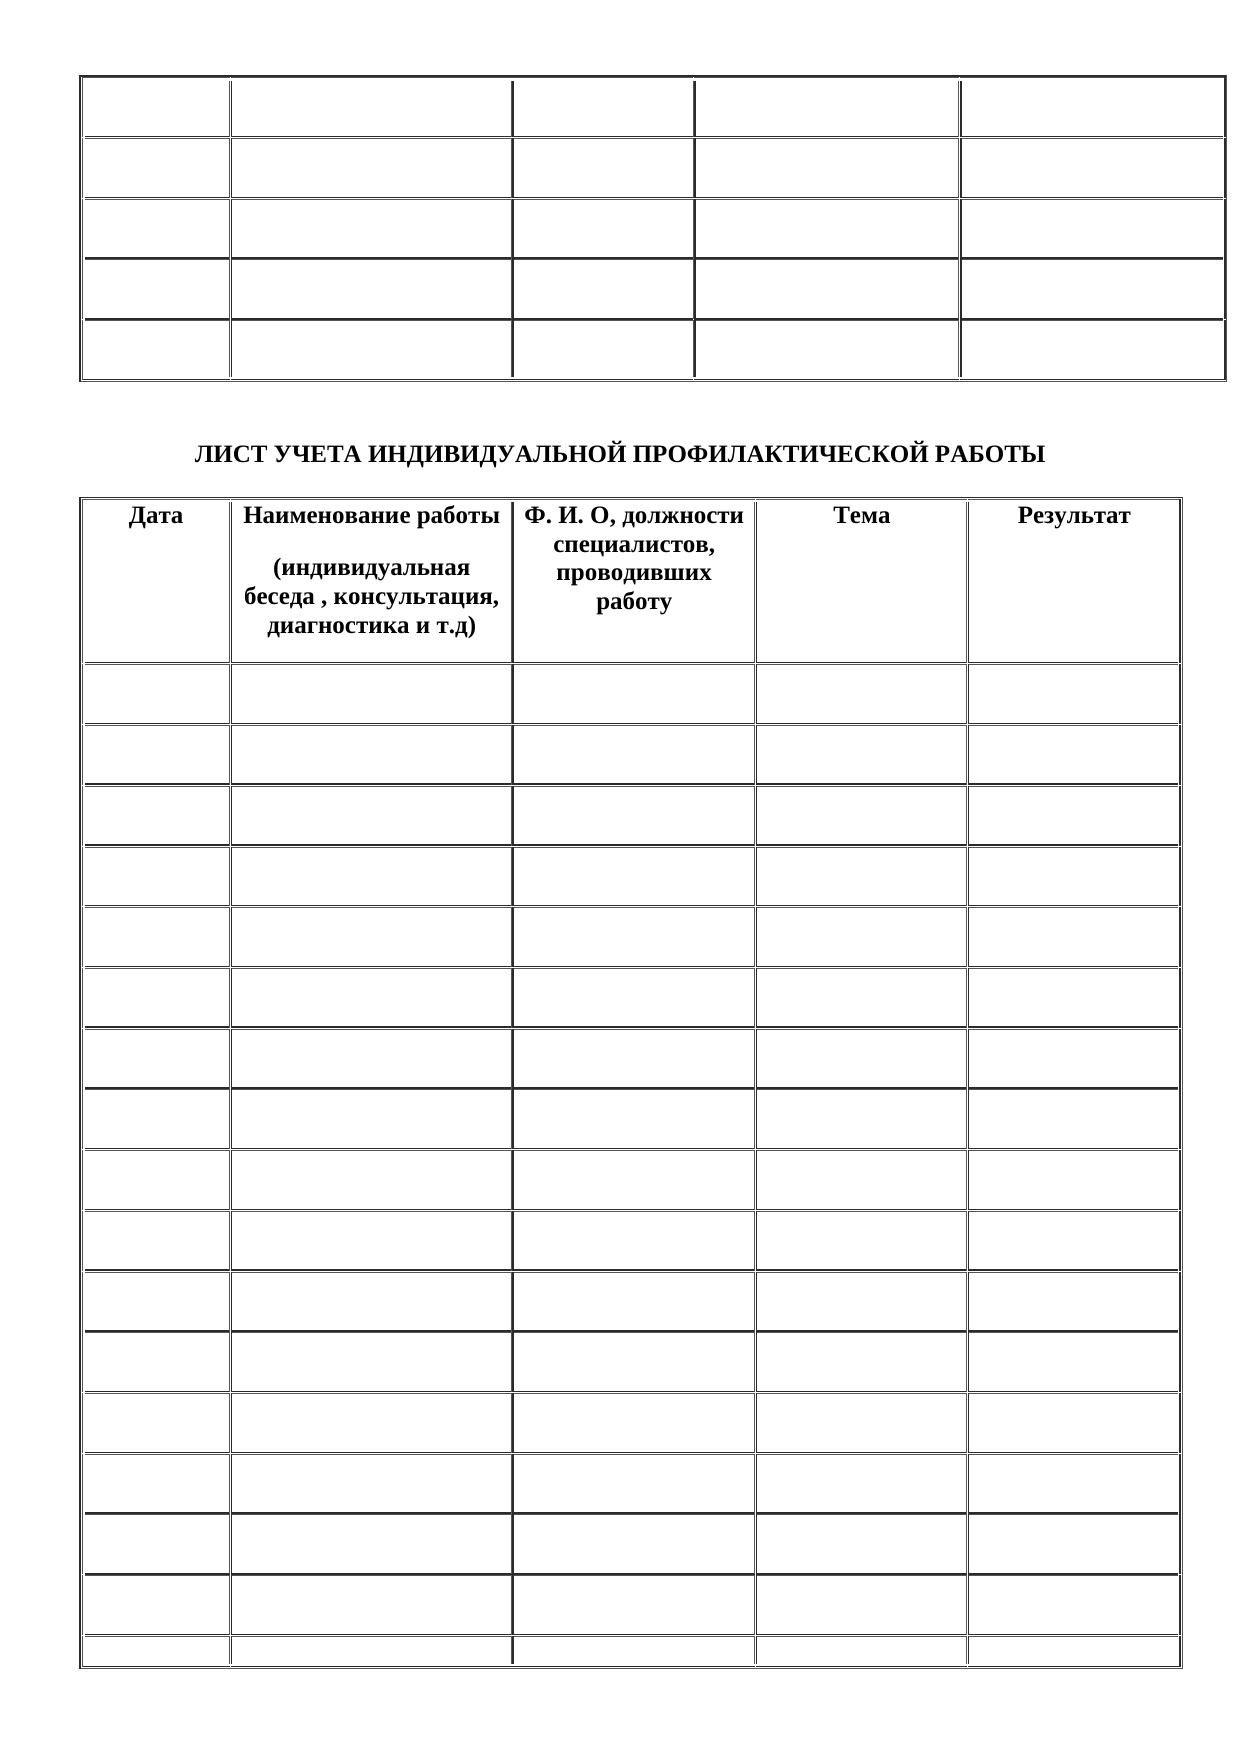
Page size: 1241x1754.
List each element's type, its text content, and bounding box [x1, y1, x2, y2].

table_cell [757, 1515, 966, 1573]
table_cell [83, 1269, 229, 1330]
table_cell [231, 321, 512, 378]
table_cell [757, 665, 966, 723]
table_cell [757, 848, 966, 905]
table_cell [960, 136, 1226, 196]
table_cell [969, 844, 1180, 905]
table_cell [81, 905, 231, 966]
table_cell [757, 1151, 966, 1208]
table_cell [232, 1030, 511, 1087]
table_cell [962, 257, 1224, 318]
table_cell [232, 908, 511, 966]
table_cell [968, 905, 1181, 966]
table_cell [968, 1391, 1181, 1451]
table_header Ф. И. О, должности специалистов, проводивших работу [512, 500, 756, 662]
table_cell [232, 1151, 511, 1208]
table_cell [83, 1026, 229, 1087]
table_cell [512, 77, 694, 136]
table_cell [514, 1090, 754, 1148]
table_cell [83, 1330, 229, 1391]
table_cell [232, 1212, 511, 1269]
table_cell [81, 966, 231, 1026]
table_header Тема [756, 500, 968, 662]
table_cell [83, 1512, 229, 1573]
table_cell [514, 1515, 754, 1573]
table_cell [83, 783, 229, 844]
table_cell [232, 969, 511, 1026]
table_cell [514, 787, 754, 844]
table_cell [757, 726, 966, 783]
table_cell [968, 1634, 1180, 1666]
table_cell [232, 1394, 511, 1451]
table_cell [231, 1637, 512, 1666]
table_cell [757, 969, 966, 1026]
table_cell [694, 318, 960, 378]
table_cell [514, 848, 754, 905]
table_cell [231, 78, 512, 136]
table_cell [232, 200, 511, 257]
table_cell [83, 1634, 231, 1666]
table_cell [696, 260, 958, 318]
table_cell [969, 1269, 1180, 1330]
table_cell [232, 665, 511, 723]
text ЛИСТ УЧЕТА ИНДИВИДУАЛЬНОЙ ПРОФИЛАКТИЧЕСКОЙ РАБОТЫ [89, 439, 1152, 468]
table_cell [960, 78, 1224, 136]
table_cell [696, 200, 958, 257]
table_cell [81, 662, 231, 723]
table_cell [232, 139, 511, 196]
table_cell [514, 1394, 754, 1451]
table_cell [81, 1573, 229, 1633]
table_cell [514, 1151, 754, 1208]
table_cell [514, 726, 754, 783]
table_cell [969, 1512, 1179, 1573]
table_cell [514, 1455, 754, 1512]
table_cell [514, 665, 754, 723]
table_cell [514, 1333, 754, 1391]
table_cell [962, 196, 1225, 257]
table_cell [232, 260, 511, 318]
table_cell [514, 908, 754, 966]
table_cell [232, 1455, 511, 1512]
table_cell [757, 1090, 966, 1148]
table_cell [757, 1455, 966, 1512]
table_cell [514, 139, 693, 196]
table_cell [514, 1576, 754, 1633]
table_cell [757, 1576, 966, 1633]
table_cell [694, 77, 960, 136]
table_cell [757, 1212, 966, 1269]
table_cell [969, 1330, 1179, 1391]
table_cell [514, 1212, 754, 1269]
table_cell [83, 1451, 229, 1512]
table_cell [757, 908, 966, 966]
table_cell [232, 1090, 511, 1148]
table_cell [968, 1148, 1181, 1208]
table_cell [969, 1026, 1180, 1087]
table_cell [514, 1030, 754, 1087]
table_cell [969, 1209, 1180, 1269]
table_cell [81, 1148, 231, 1208]
table_cell [232, 1576, 511, 1633]
table_cell [757, 1394, 966, 1451]
table_cell [514, 260, 693, 318]
table_cell [83, 1087, 229, 1148]
table_cell [968, 723, 1181, 783]
table_cell [232, 787, 511, 844]
table_cell [81, 318, 231, 378]
table_cell [81, 723, 231, 783]
table_header Результат [968, 500, 1179, 662]
table_cell [232, 1273, 511, 1330]
table_cell [514, 200, 693, 257]
table_cell [232, 1515, 511, 1573]
table_cell [83, 844, 229, 905]
table_cell [757, 1333, 966, 1391]
table_header Дата [83, 500, 231, 662]
table_cell [969, 1087, 1179, 1148]
table_cell [757, 787, 966, 844]
table_cell [232, 1333, 511, 1391]
table_cell [756, 1637, 968, 1666]
table_header Наименование работы (индивидуальная беседа , консультация, диагностика и т.д) [231, 500, 512, 662]
table_cell [81, 1391, 231, 1451]
table_cell [960, 318, 1226, 378]
table_cell [514, 1273, 754, 1330]
table_cell [512, 321, 694, 378]
table_cell [968, 966, 1181, 1026]
table_cell [83, 1209, 229, 1269]
table_cell [757, 1273, 966, 1330]
table_cell [969, 1573, 1181, 1633]
table_cell [81, 136, 231, 196]
table_cell [757, 1030, 966, 1087]
table_cell [969, 783, 1180, 844]
table_cell [83, 196, 229, 257]
table_cell [232, 726, 511, 783]
table_cell [232, 848, 511, 905]
table_cell [696, 139, 958, 196]
table_cell [514, 969, 754, 1026]
table_cell [969, 1451, 1180, 1512]
table_cell [83, 257, 229, 318]
table_cell [83, 78, 231, 136]
table_cell [512, 1637, 756, 1666]
table_cell [968, 662, 1181, 723]
